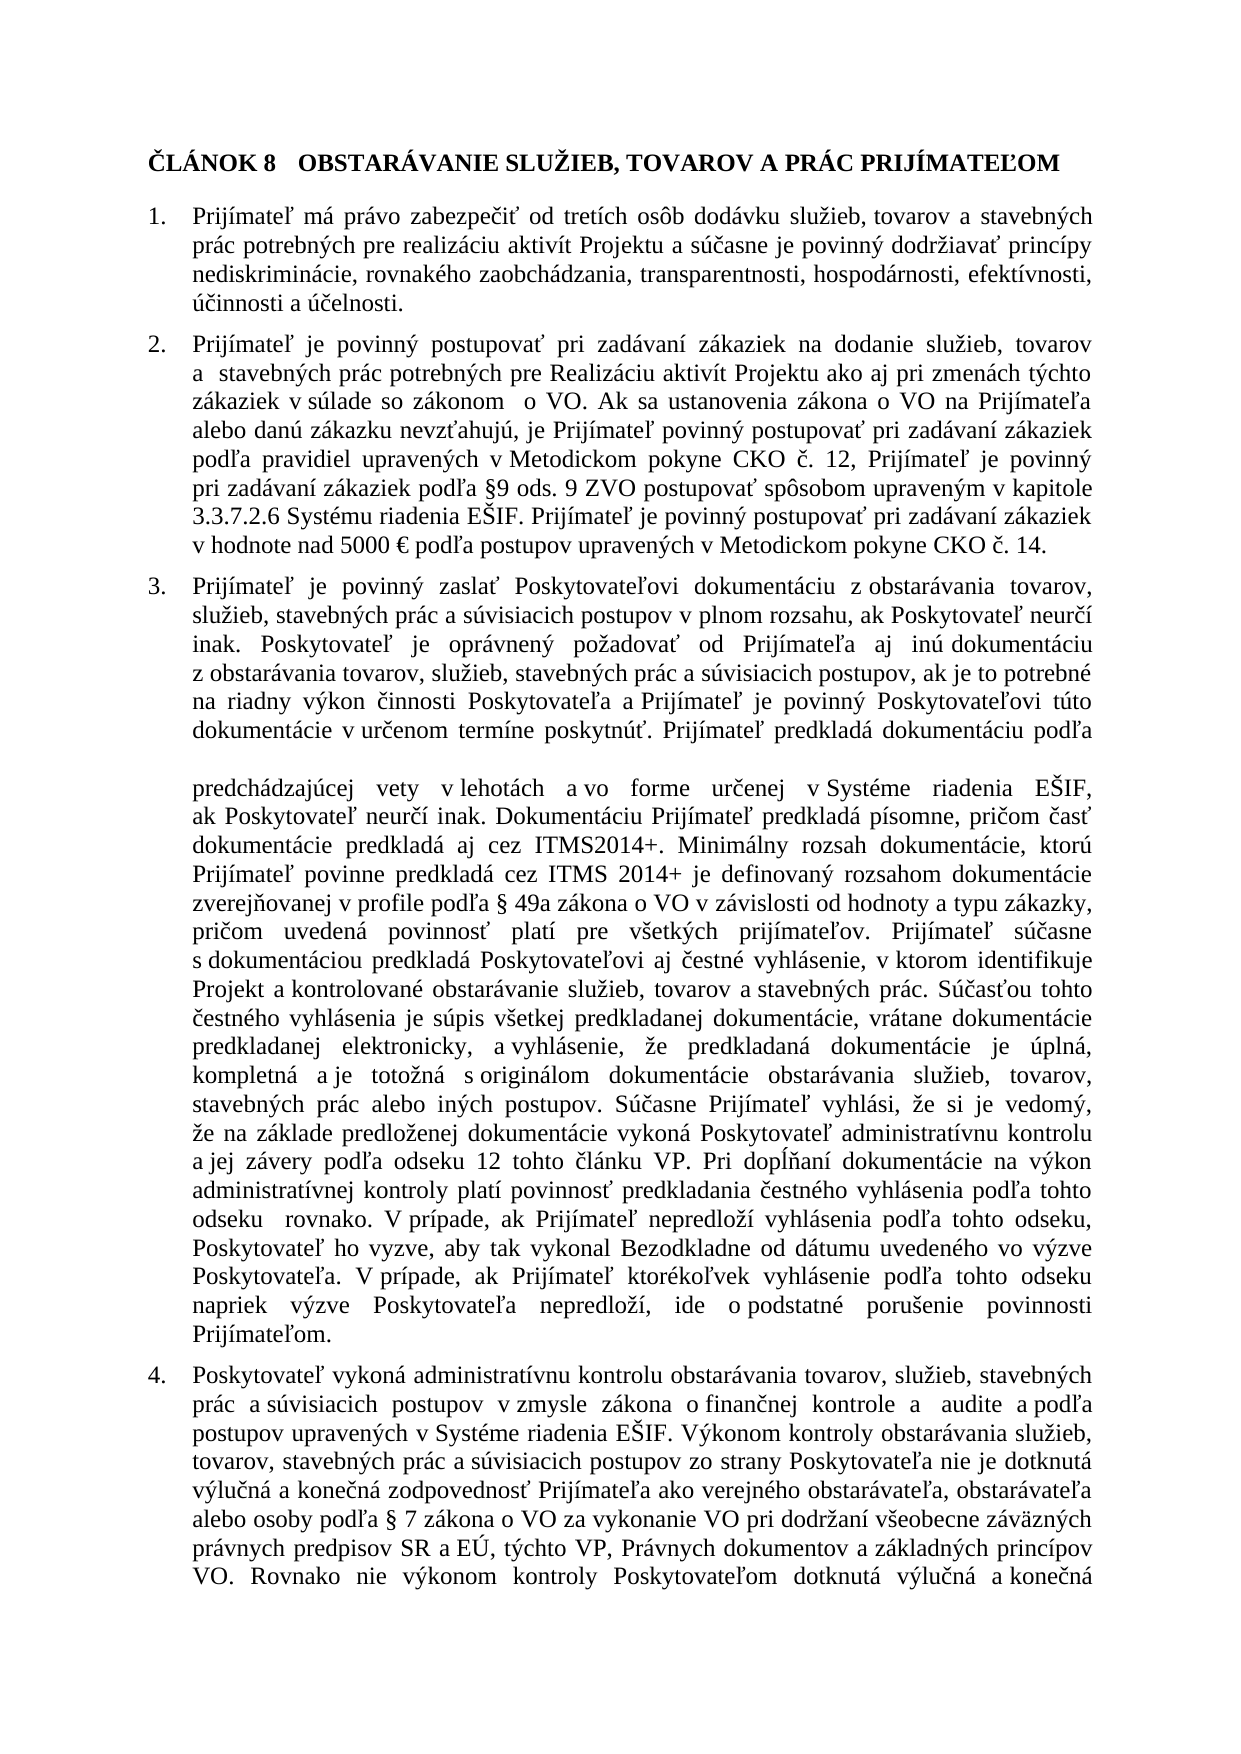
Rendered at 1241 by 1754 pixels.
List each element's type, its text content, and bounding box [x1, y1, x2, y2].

list Prijímateľ je povinný zaslať Poskytovateľovi dokumentáciu z obstarávania tovarov, služieb, stavebných prác a súvisiacich postupov v plnom rozsahu, ak Poskytovateľ neurčí inak. Poskytovateľ je oprávnený požadovať od Prijímateľa aj inú dokumentáciu z obstarávania tovarov, služieb, stavebných prác a súvisiacich postupov, ak je to potrebné na riadny výkon činnosti Poskytovateľa a Prijímateľ je povinný Poskytovateľovi túto dokumentácie v určenom termíne poskytnúť. Prijímateľ predkladá dokumentáciu podľa predchádzajúcej vety v lehotách a vo forme určenej v Systéme riadenia EŠIF, ak Poskytovateľ neurčí inak. Dokumentáciu Prijímateľ predkladá písomne, pričom časť dokumentácie predkladá aj cez ITMS2014+. Minimálny rozsah dokumentácie, ktorú Prijímateľ povinne predkladá cez ITMS 2014+ je definovaný rozsahom dokumentácie zverejňovanej v profile podľa § 49a zákona o VO v závislosti od hodnoty a typu zákazky, pričom uvedená povinnosť platí pre všetkých prijímateľov. Prijímateľ súčasne s dokumentáciou predkladá Poskytovateľovi aj čestné vyhlásenie, v ktorom identifikuje Projekt a kontrolované obstarávanie služieb, tovarov a stavebných prác. Súčasťou tohto čestného vyhlásenia je súpis všetkej predkladanej dokumentácie, vrátane dokumentácie predkladanej elektronicky, a vyhlásenie, že predkladaná dokumentácie je úplná, kompletná a je totožná s originálom dokumentácie obstarávania služieb, tovarov, stavebných prác alebo iných postupov. Súčasne Prijímateľ vyhlási, že si je vedomý, že na základe predloženej dokumentácie vykoná Poskytovateľ administratívnu kontrolu a jej závery podľa odseku 12 tohto článku VP. Pri dopĺňaní dokumentácie na výkon administratívnej kontroly platí povinnosť predkladania čestného vyhlásenia podľa tohto odseku rovnako. V prípade, ak Prijímateľ nepredloží vyhlásenia podľa tohto odseku, Poskytovateľ ho vyzve, aby tak vykonal Bezodkladne od dátumu uvedeného vo výzve Poskytovateľa. V prípade, ak Prijímateľ ktorékoľvek vyhlásenie podľa tohto odseku napriek výzve Poskytovateľa nepredloží, ide o podstatné porušenie povinnosti Prijímateľom. [148, 571, 1093, 1348]
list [148, 1360, 1093, 1590]
subtitle ČLÁNOK 8 OBSTARÁVANIE SLUŽIEB, TOVAROV A PRÁC PRIJÍMATEĽOM [148, 148, 1093, 176]
list Prijímateľ je povinný postupovať pri zadávaní zákaziek na dodanie služieb, tovarov a stavebných prác potrebných pre Realizáciu aktivít Projektu ako aj pri zmenách týchto zákaziek v súlade so zákonom o VO. Ak sa ustanovenia zákona o VO na Prijímateľa alebo danú zákazku nevzťahujú, je Prijímateľ povinný postupovať pri zadávaní zákaziek podľa pravidiel upravených v Metodickom pokyne CKO č. 12, Prijímateľ je povinný pri zadávaní zákaziek podľa §9 ods. 9 ZVO postupovať spôsobom upraveným v kapitole 3.3.7.2.6 Systému riadenia EŠIF. Prijímateľ je povinný postupovať pri zadávaní zákaziek v hodnote nad 5000 € podľa postupov upravených v Metodickom pokyne CKO č. 14. [148, 329, 1093, 559]
list Prijímateľ má právo zabezpečiť od tretích osôb dodávku služieb, tovarov a stavebných prác potrebných pre realizáciu aktivít Projektu a súčasne je povinný dodržiavať princípy nediskriminácie, rovnakého zaobchádzania, transparentnosti, hospodárnosti, efektívnosti, účinnosti a účelnosti. [148, 201, 1093, 316]
